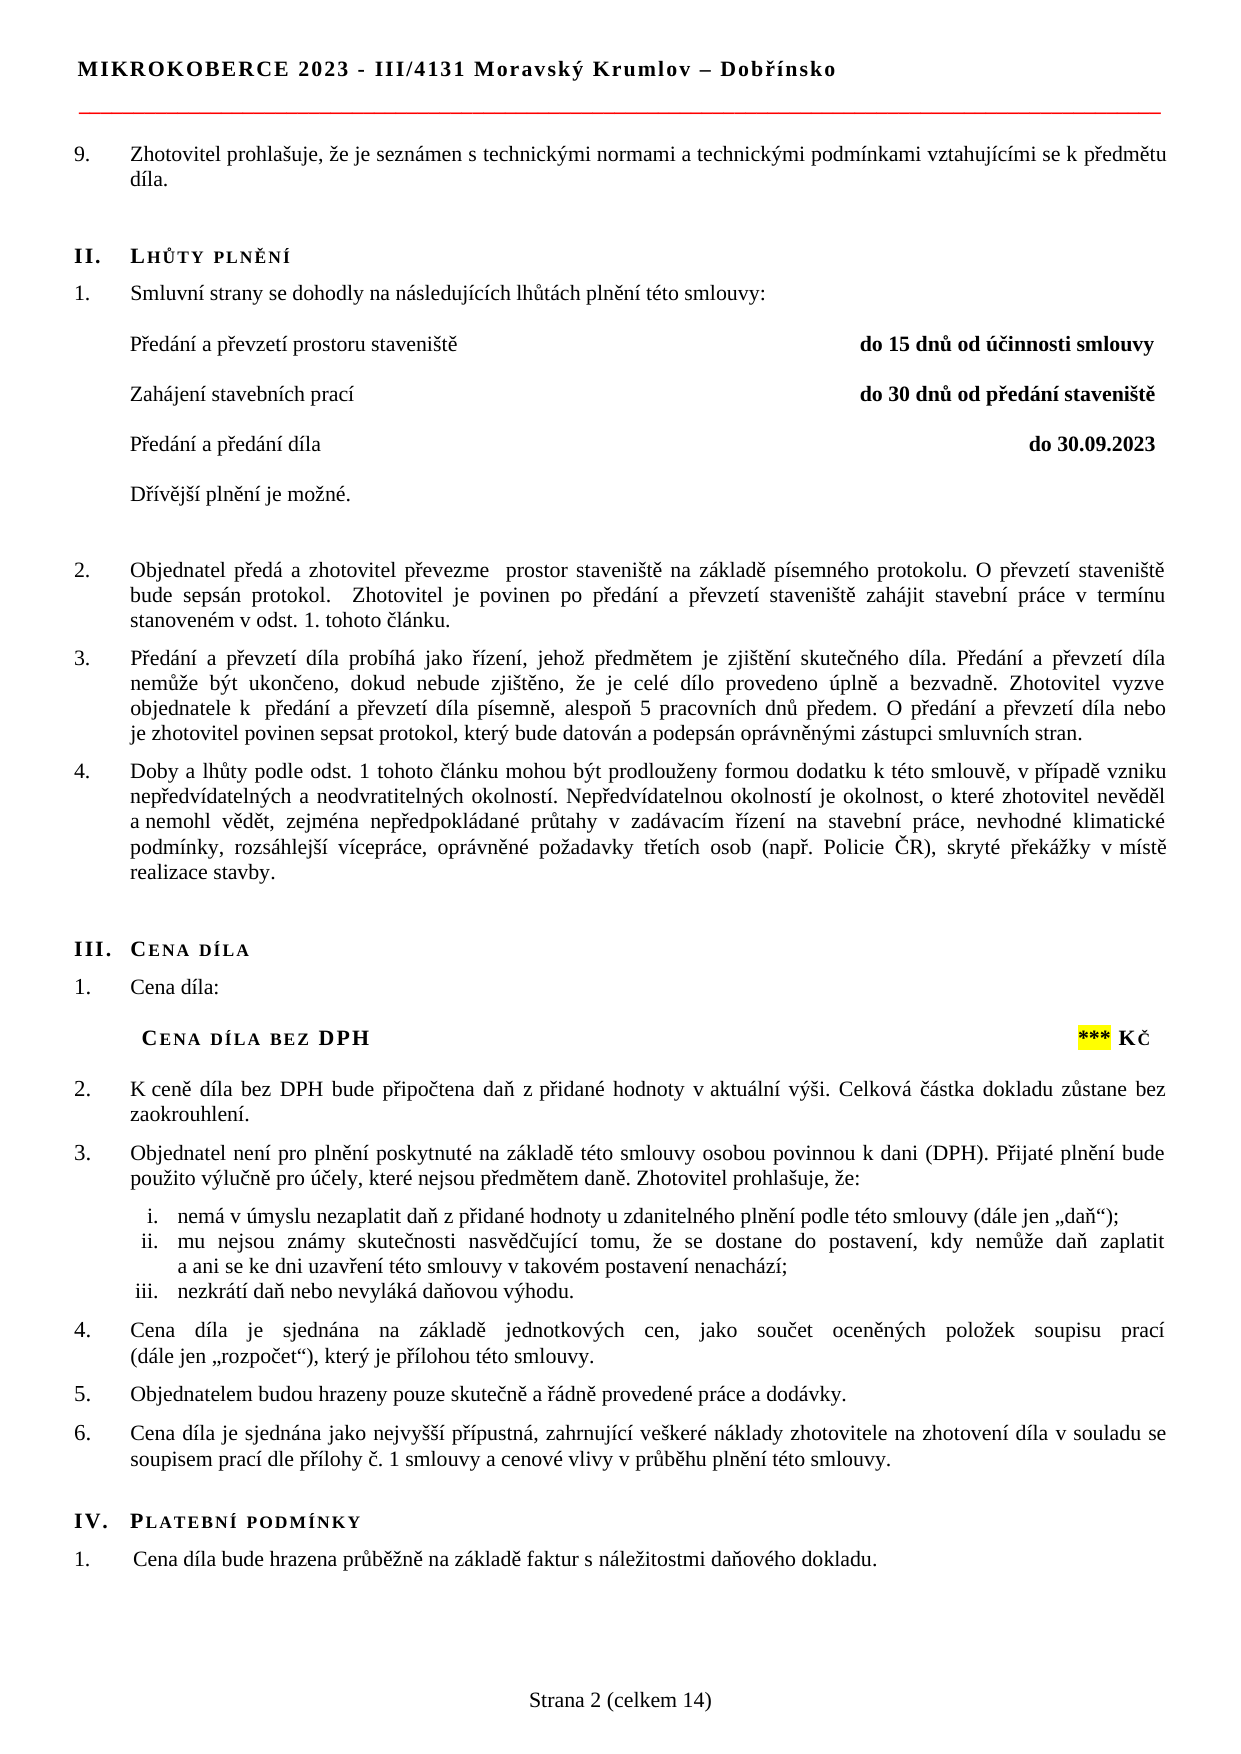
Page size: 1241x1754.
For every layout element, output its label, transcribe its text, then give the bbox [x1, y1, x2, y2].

list K ceně díla bez DPH bude připočtena daň z přidané hodnoty v aktuální výši. Celková částka dokladu zůstane bez zaokrouhlení. [74, 1075, 1167, 1126]
list Cena díla: [74, 973, 1167, 999]
list Platební podmínky [74, 1508, 1167, 1533]
table_header *** Kč [824, 1012, 1161, 1062]
list Cena díla je sjednána jako nejvyšší přípustná, zahrnující veškeré náklady zhotovitele na zhotovení díla v souladu se soupisem prací dle přílohy č. 1 smlouvy a cenové vlivy v průběhu plnění této smlouvy. [74, 1419, 1167, 1471]
list Cena díla [74, 936, 1167, 961]
list Objednatel není pro plnění poskytnuté na základě této smlouvy osobou povinnou k dani (DPH). Přijaté plnění bude použito výlučně pro účely, které nejsou předmětem daně. Zhotovitel prohlašuje, že: [74, 1139, 1167, 1190]
list Objednatelem budou hrazeny pouze skutečně a řádně provedené práce a dodávky. [74, 1380, 1167, 1407]
list Zhotovitel prohlašuje, že je seznámen s technickými normami a technickými podmínkami vztahujícími se k předmětu díla. [74, 141, 1167, 191]
list Doby a lhůty podle odst. 1 tohoto článku mohou být prodlouženy formou dodatku k této smlouvě, v případě vzniku nepředvídatelných a neodvratitelných okolností. Nepředvídatelnou okolností je okolnost, o které zhotovitel nevěděl a nemohl vědět, zejména nepředpokládané průtahy v zadávacím řízení na stavební práce, nevhodné klimatické podmínky, rozsáhlejší vícepráce, oprávněné požadavky třetích osob (např. Policie ČR), skryté překážky v místě realizace stavby. [74, 758, 1167, 884]
list mu nejsou známy skutečnosti nasvědčující tomu, že se dostane do postavení, kdy nemůže daň zaplatit a ani se ke dni uzavření této smlouvy v takovém postavení nenachází; [158, 1228, 1167, 1278]
list Lhůty plnění [74, 243, 1167, 268]
table_cell do 30.09.2023 [783, 419, 1167, 469]
table_header Předání a převzetí prostoru staveniště [118, 318, 783, 368]
list Objednatel předá a zhotovitel převezme prostor staveniště na základě písemného protokolu. O převzetí staveniště bude sepsán protokol. Zhotovitel je povinen po předání a převzetí staveniště zahájit stavební práce v termínu stanoveném v odst. 1. tohoto článku. [74, 557, 1167, 632]
list Předání a převzetí díla probíhá jako řízení, jehož předmětem je zjištění skutečného díla. Předání a převzetí díla nemůže být ukončeno, dokud nebude zjištěno, že je celé dílo provedeno úplně a bezvadně. Zhotovitel vyzve objednatele k předání a převzetí díla písemně, alespoň 5 pracovních dnů předem. O předání a převzetí díla nebo je zhotovitel povinen sepsat protokol, který bude datován a podepsán oprávněnými zástupci smluvních stran. [74, 645, 1167, 746]
table_cell Zahájení stavebních prací [118, 368, 783, 418]
table_cell do 30 dnů od předání staveniště [783, 368, 1167, 418]
list Cena díla je sjednána na základě jednotkových cen, jako součet oceněných položek soupisu prací (dále jen „rozpočet“), který je přílohou této smlouvy. [74, 1316, 1167, 1368]
list nezkrátí daň nebo nevyláká daňovou výhodu. [158, 1278, 1167, 1304]
text Dřívější plnění je možné. [74, 481, 1167, 506]
list nemá v úmyslu nezaplatit daň z přidané hodnoty u zdanitelného plnění podle této smlouvy (dále jen „daň“); [158, 1203, 1167, 1228]
table_header do 15 dnů od účinnosti smlouvy [783, 318, 1167, 368]
list Smluvní strany se dohodly na následujících lhůtách plnění této smlouvy: [74, 280, 1167, 306]
table_cell Předání a předání díla [118, 419, 783, 469]
table_header Cena díla bez DPH [130, 1012, 824, 1062]
list Cena díla bude hrazena průběžně na základě faktur s náležitostmi daňového dokladu. [74, 1546, 1167, 1571]
